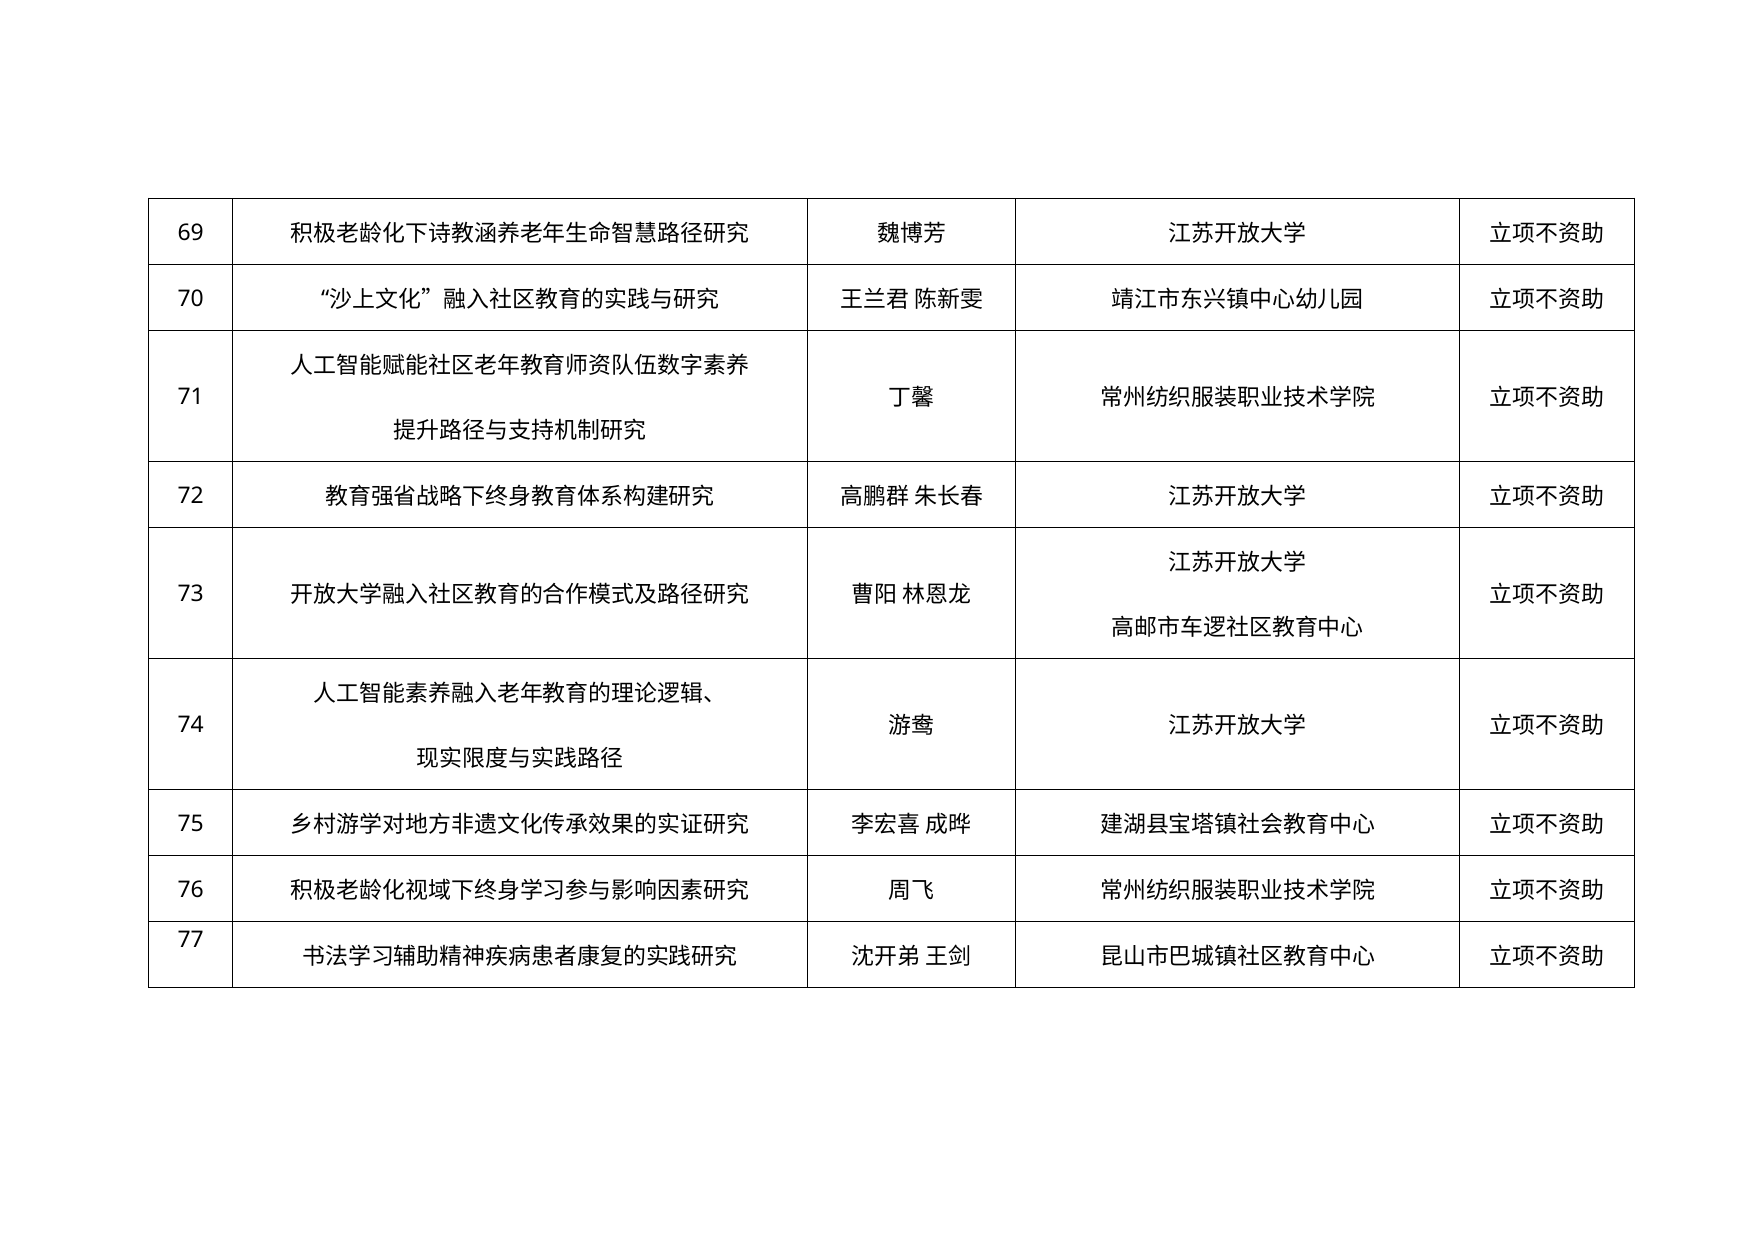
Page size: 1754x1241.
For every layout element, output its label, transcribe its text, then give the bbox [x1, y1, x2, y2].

table_cell 曹阳 林恩龙 [808, 528, 1015, 658]
table_cell 游鸯 [808, 659, 1015, 789]
table_cell 丁馨 [808, 331, 1015, 461]
table_cell 周飞 [808, 856, 1015, 921]
table_cell 魏博芳 [808, 199, 1015, 264]
table_cell 立项不资助 [1460, 856, 1634, 921]
table_cell 江苏开放大学 [1016, 659, 1459, 789]
table_cell 靖江市东兴镇中心幼儿园 [1016, 265, 1459, 330]
table_cell 沈开弟 王剑 [808, 922, 1015, 987]
table_cell 73 [149, 528, 232, 658]
table_cell 立项不资助 [1460, 922, 1634, 987]
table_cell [1016, 922, 1459, 987]
table_cell 69 [149, 199, 232, 264]
table_cell 开放大学融入社区教育的合作模式及路径研究 [233, 528, 807, 658]
table_cell 75 [149, 790, 232, 855]
table_cell 人工智能赋能社区老年教育师资队伍数字素养 提升路径与支持机制研究 [233, 331, 807, 461]
table_cell 立项不资助 [1460, 528, 1634, 658]
table_cell 72 [149, 462, 232, 527]
table_cell 立项不资助 [1460, 659, 1634, 789]
table_cell 建湖县宝塔镇社会教育中心 [1016, 790, 1459, 855]
table_cell 常州纺织服装职业技术学院 [1016, 331, 1459, 461]
table_cell 常州纺织服装职业技术学院 [1016, 856, 1459, 921]
table_cell 立项不资助 [1460, 331, 1634, 461]
table_cell 书法学习辅助精神疾病患者康复的实践研究 [233, 922, 807, 987]
table_cell 积极老龄化视域下终身学习参与影响因素研究 [233, 856, 807, 921]
table_cell 李宏喜 成晔 [808, 790, 1015, 855]
table_cell 立项不资助 [1460, 265, 1634, 330]
table_cell 人工智能素养融入老年教育的理论逻辑、 现实限度与实践路径 [233, 659, 807, 789]
table_cell 教育强省战略下终身教育体系构建研究 [233, 462, 807, 527]
table_cell 王兰君 陈新雯 [808, 265, 1015, 330]
table_cell 江苏开放大学 [1016, 462, 1459, 527]
table_cell 76 [149, 856, 232, 921]
table_cell “沙上文化”融入社区教育的实践与研究 [233, 265, 807, 330]
table_cell 立项不资助 [1460, 462, 1634, 527]
table_cell 立项不资助 [1460, 199, 1634, 264]
table_cell 江苏开放大学 高邮市车逻社区教育中心 [1016, 528, 1459, 658]
table_cell 74 [149, 659, 232, 789]
table_cell 立项不资助 [1460, 790, 1634, 855]
table_cell 77 [149, 922, 232, 987]
table_cell 高鹏群 朱长春 [808, 462, 1015, 527]
table_cell 江苏开放大学 [1016, 199, 1459, 264]
table_cell 70 [149, 265, 232, 330]
table_cell 乡村游学对地方非遗文化传承效果的实证研究 [233, 790, 807, 855]
table_cell 71 [149, 331, 232, 461]
table_cell 积极老龄化下诗教涵养老年生命智慧路径研究 [233, 199, 807, 264]
